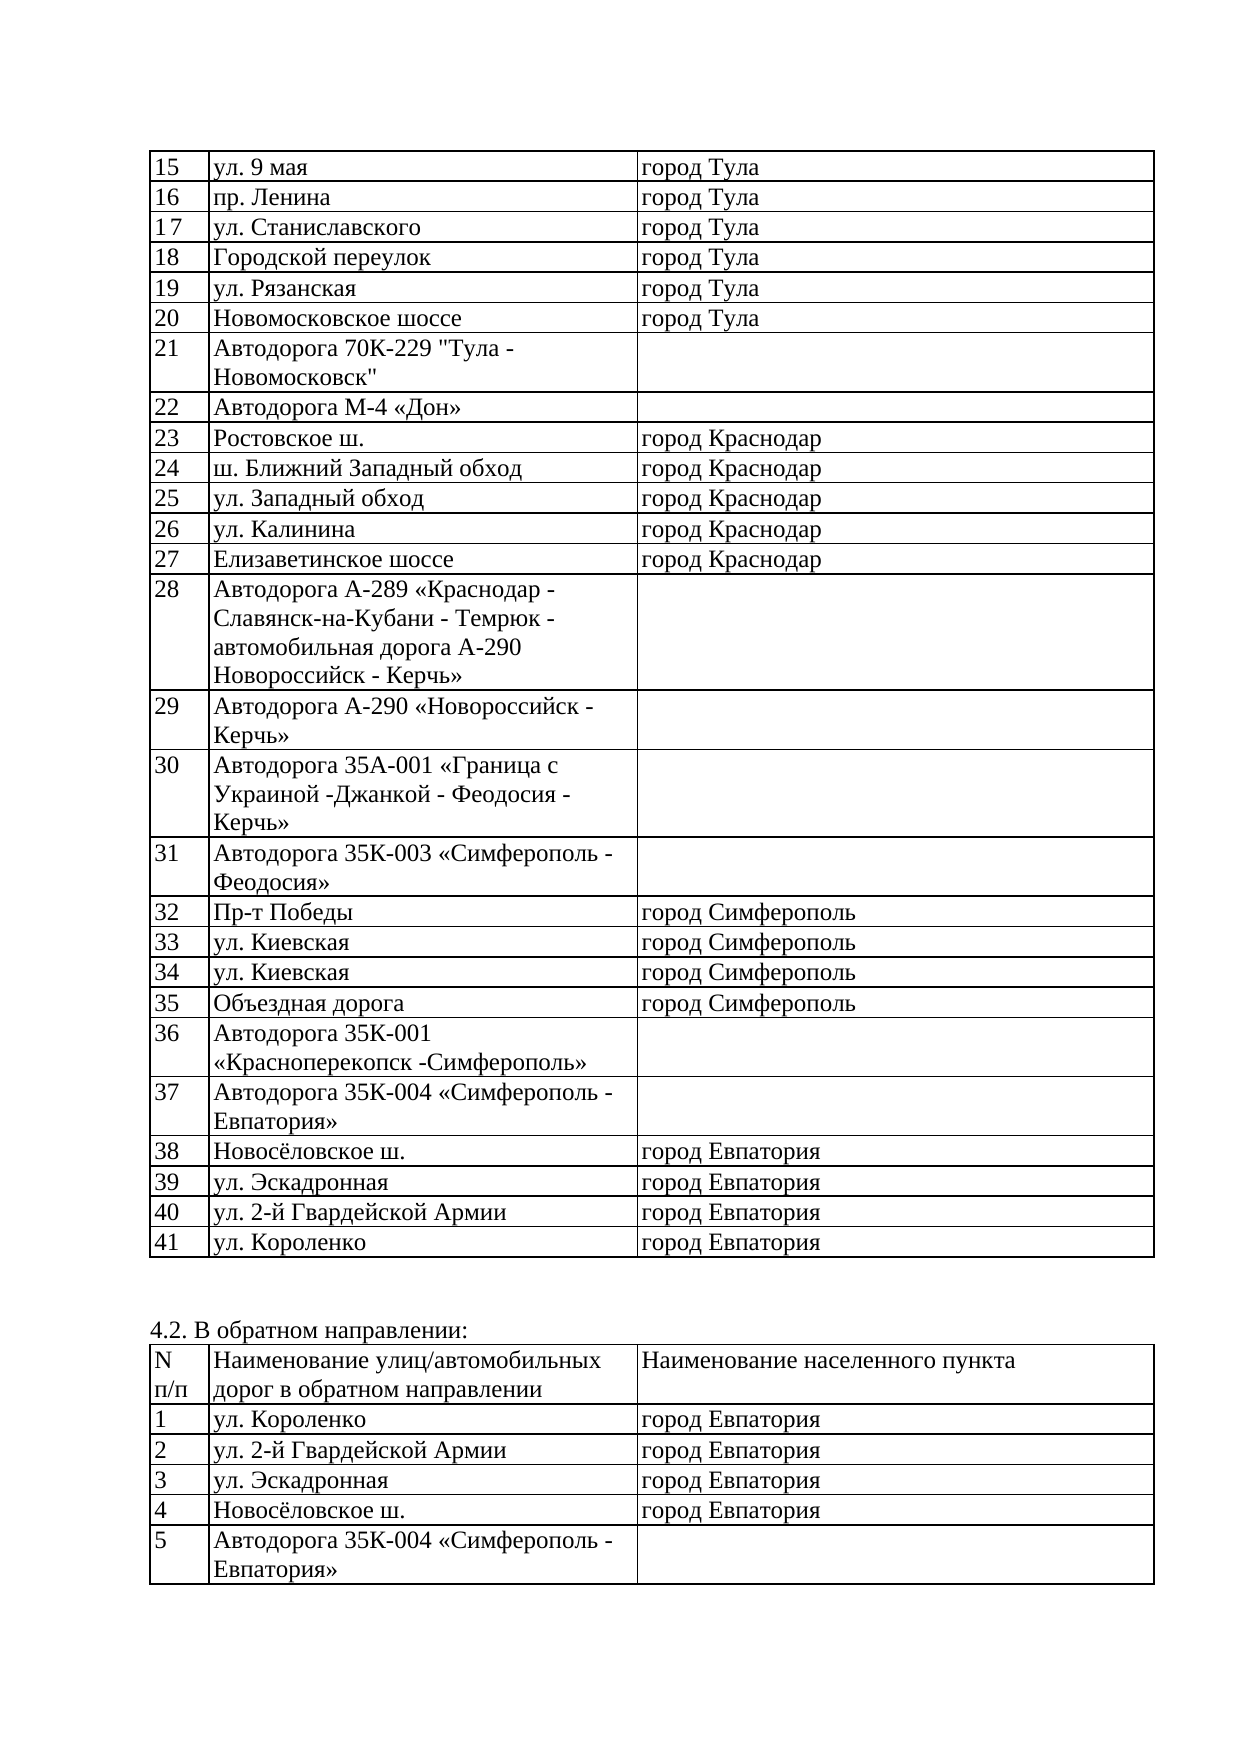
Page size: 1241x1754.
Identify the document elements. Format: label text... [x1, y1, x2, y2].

table_cell 27 [151, 544, 208, 573]
table_cell город Тула [638, 273, 1153, 302]
table_cell ул. Короленко [210, 1405, 637, 1433]
table_cell 38 [151, 1136, 208, 1165]
table_cell 17 [151, 212, 208, 241]
table_cell город Евпатория [638, 1495, 1153, 1524]
table_cell город Евпатория [638, 1167, 1153, 1195]
table_cell Новомосковское шоссе [210, 303, 637, 332]
table_cell [638, 575, 1153, 689]
table_cell 2 [151, 1435, 208, 1463]
text 4.2. В обратном направлении: [150, 1315, 1090, 1344]
table_cell 29 [151, 691, 208, 748]
table_cell [638, 333, 1153, 391]
table_cell Автодорога 35К-004 «Симферополь - Евпатория» [210, 1526, 637, 1583]
table_cell Автодорога 35К-001 «Красноперекопск -Симферополь» [210, 1018, 637, 1076]
table_cell 19 [151, 273, 208, 302]
table_cell Новосёловское ш. [210, 1495, 637, 1524]
table_cell город Симферополь [638, 958, 1153, 986]
table_cell город Краснодар [638, 514, 1153, 542]
table_cell Автодорога А-290 «Новороссийск - Керчь» [210, 691, 637, 748]
table_cell город Краснодар [638, 423, 1153, 452]
table_cell Автодорога 70К-229 "Тула - Новомосковск" [210, 333, 637, 391]
table_cell ш. Ближний Западный обход [210, 453, 637, 482]
table_cell город Тула [638, 152, 1153, 180]
table_cell ул. Эскадронная [210, 1465, 637, 1494]
table_cell город Симферополь [638, 988, 1153, 1017]
table_cell ул. Калинина [210, 514, 637, 542]
table_cell [638, 1077, 1153, 1135]
table_header Наименование населенного пункта [638, 1345, 1153, 1403]
table_cell город Симферополь [638, 927, 1153, 956]
table_cell город Тула [638, 212, 1153, 241]
table_cell 16 [151, 182, 208, 211]
table_cell город Симферополь [638, 897, 1153, 926]
table_cell 4 [151, 1495, 208, 1524]
table_cell [638, 393, 1153, 421]
table_cell ул. 2-й Гвардейской Армии [210, 1435, 637, 1463]
table_cell город Евпатория [638, 1136, 1153, 1165]
table_cell 26 [151, 514, 208, 542]
table_cell ул. Западный обход [210, 483, 637, 512]
table_cell город Тула [638, 303, 1153, 332]
table_cell 23 [151, 423, 208, 452]
table_cell город Краснодар [638, 483, 1153, 512]
table_cell 15 [151, 152, 208, 180]
table_cell Автодорога А-289 «Краснодар - Славянск-на-Кубани - Темрюк - автомобильная дорога А-290 Новороссийск - Керчь» [210, 575, 637, 689]
table_header N п/п [151, 1345, 208, 1403]
table_cell [638, 691, 1153, 748]
table_cell ул. Киевская [210, 958, 637, 986]
table_cell ул. Станиславского [210, 212, 637, 241]
table_cell ул. Короленко [210, 1227, 637, 1256]
table_cell Автодорога 35К-003 «Симферополь - Феодосия» [210, 838, 637, 895]
table_cell Автодорога М-4 «Дон» [210, 393, 637, 421]
table_cell 3 [151, 1465, 208, 1494]
table_cell 24 [151, 453, 208, 482]
table_cell Автодорога 35А-001 «Граница с Украиной -Джанкой - Феодосия - Керчь» [210, 750, 637, 836]
table_cell город Евпатория [638, 1197, 1153, 1226]
table_cell 33 [151, 927, 208, 956]
table_cell Елизаветинское шоссе [210, 544, 637, 573]
table_cell 31 [151, 838, 208, 895]
table_cell Пр-т Победы [210, 897, 637, 926]
table_cell Ростовское ш. [210, 423, 637, 452]
table_cell 30 [151, 750, 208, 836]
table_cell ул. Рязанская [210, 273, 637, 302]
table_cell 20 [151, 303, 208, 332]
table_cell город Евпатория [638, 1405, 1153, 1433]
table_cell город Краснодар [638, 544, 1153, 573]
table_cell [638, 1018, 1153, 1076]
table_cell город Евпатория [638, 1465, 1153, 1494]
table_header Наименование улиц/автомобильных дорог в обратном направлении [210, 1345, 637, 1403]
table_cell город Тула [638, 243, 1153, 271]
table_cell 40 [151, 1197, 208, 1226]
table_cell ул. Эскадронная [210, 1167, 637, 1195]
table_cell 41 [151, 1227, 208, 1256]
table_cell ул. 2-й Гвардейской Армии [210, 1197, 637, 1226]
table_cell ул. 9 мая [210, 152, 637, 180]
table_cell город Тула [638, 182, 1153, 211]
table_cell 32 [151, 897, 208, 926]
table_cell город Евпатория [638, 1227, 1153, 1256]
table_cell [638, 750, 1153, 836]
table_cell город Евпатория [638, 1435, 1153, 1463]
table_cell пр. Ленина [210, 182, 637, 211]
table_cell 34 [151, 958, 208, 986]
table_cell город Краснодар [638, 453, 1153, 482]
table_cell Объездная дорога [210, 988, 637, 1017]
table_cell Автодорога 35К-004 «Симферополь -Евпатория» [210, 1077, 637, 1135]
table_cell [638, 838, 1153, 895]
table_cell 18 [151, 243, 208, 271]
table_cell 28 [151, 575, 208, 689]
table_cell 25 [151, 483, 208, 512]
table_cell Новосёловское ш. [210, 1136, 637, 1165]
table_cell [638, 1526, 1153, 1583]
table_cell 5 [151, 1526, 208, 1583]
table_cell ул. Киевская [210, 927, 637, 956]
table_cell 22 [151, 393, 208, 421]
table_cell 35 [151, 988, 208, 1017]
table_cell 21 [151, 333, 208, 391]
table_cell 39 [151, 1167, 208, 1195]
table_cell 1 [151, 1405, 208, 1433]
table_cell 37 [151, 1077, 208, 1135]
table_cell Городской переулок [210, 243, 637, 271]
table_cell 36 [151, 1018, 208, 1076]
